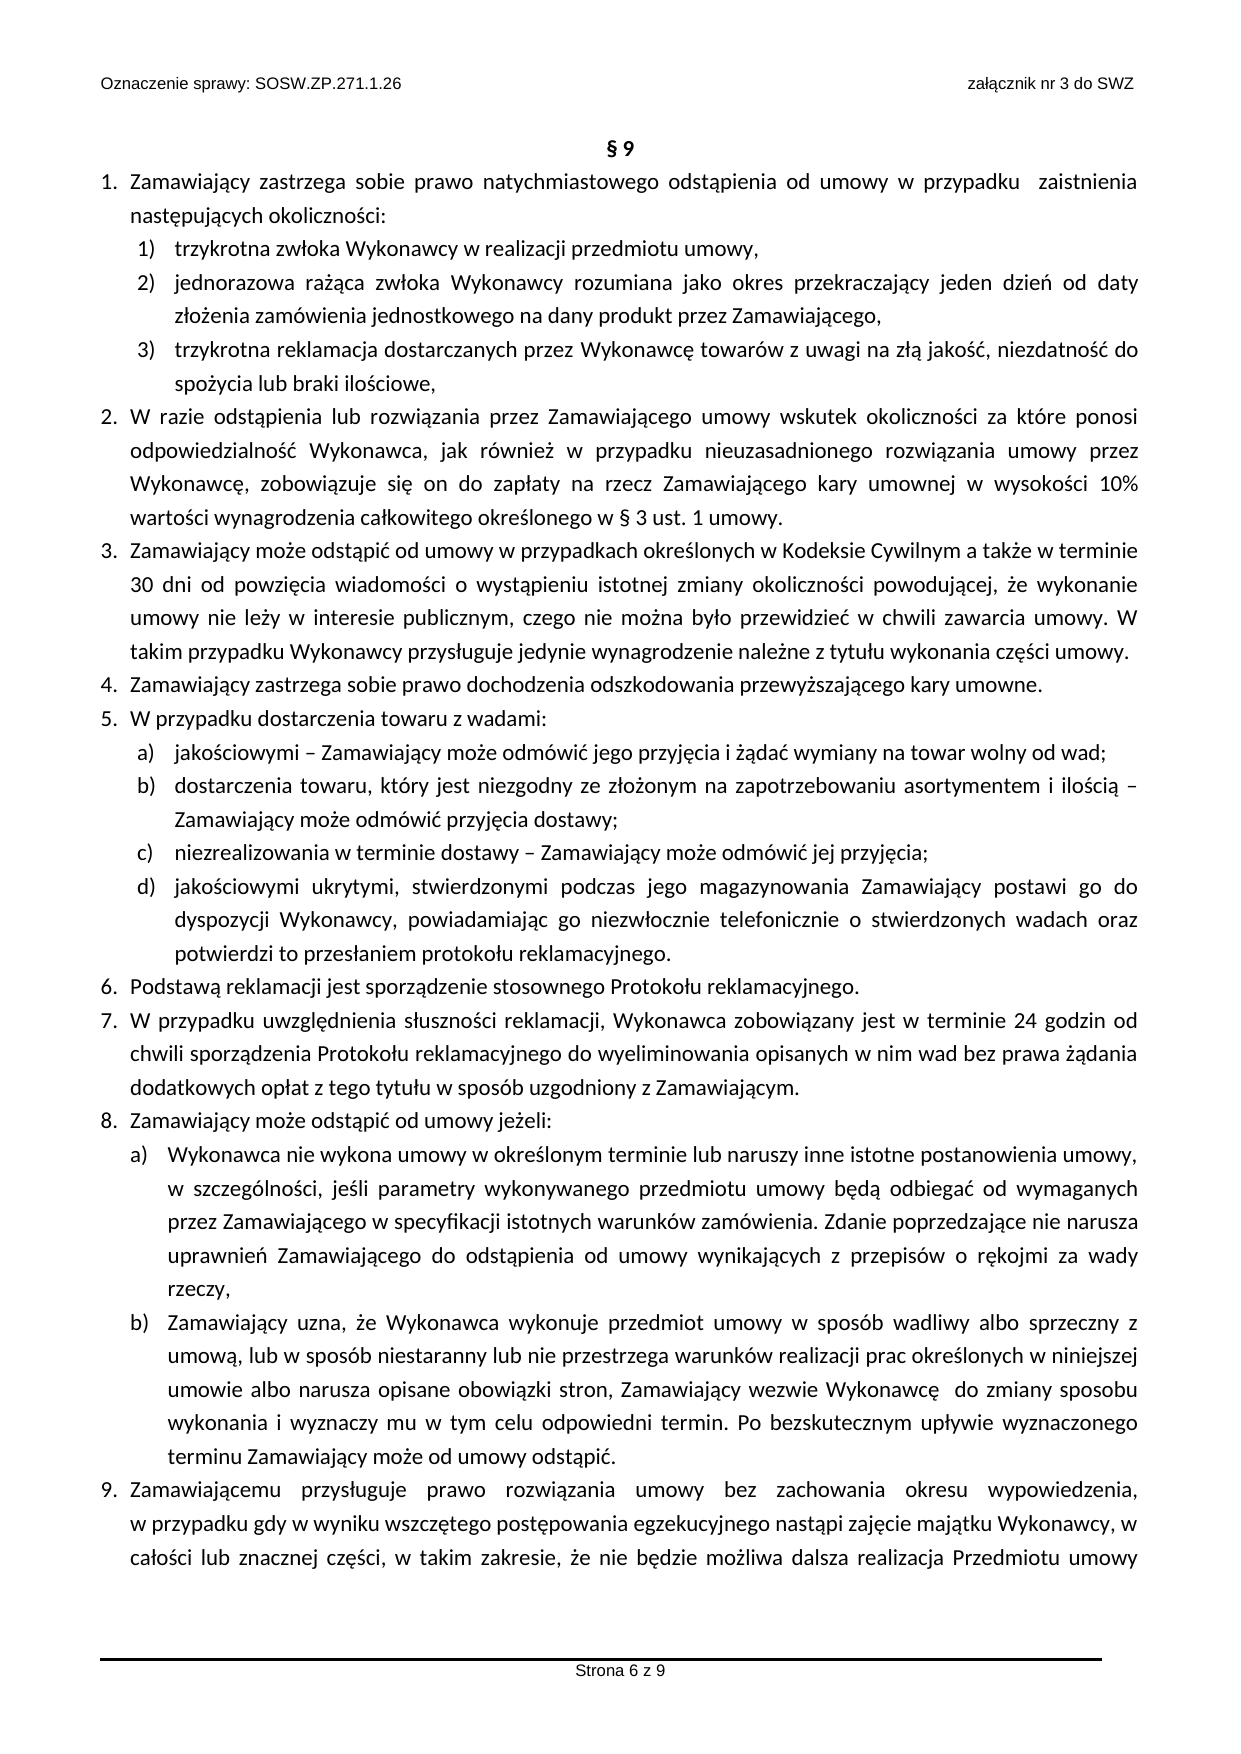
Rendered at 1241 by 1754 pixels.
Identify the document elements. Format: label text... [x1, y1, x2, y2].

list trzykrotna zwłoka Wykonawcy w realizacji przedmiotu umowy, [137, 234, 1140, 263]
list trzykrotna reklamacja dostarczanych przez Wykonawcę towarów z uwagi na złą jakość, niezdatność do spożycia lub braki ilościowe, [137, 335, 1140, 397]
list Zamawiający uzna, że Wykonawca wykonuje przedmiot umowy w sposób wadliwy albo sprzeczny z umową, lub w sposób niestaranny lub nie przestrzega warunków realizacji prac określonych w niniejszej umowie albo narusza opisane obowiązki stron, Zamawiający wezwie Wykonawcę do zmiany sposobu wykonania i wyznaczy mu w tym celu odpowiedni termin. Po bezskutecznym upływie wyznaczonego terminu Zamawiający może od umowy odstąpić. [130, 1308, 1140, 1470]
list dostarczenia towaru, który jest niezgodny ze złożonym na zapotrzebowaniu asortymentem i ilością – Zamawiający może odmówić przyjęcia dostawy; [137, 771, 1140, 833]
list W przypadku uwzględnienia słuszności reklamacji, Wykonawca zobowiązany jest w terminie 24 godzin od chwili sporządzenia Protokołu reklamacyjnego do wyeliminowania opisanych w nim wad bez prawa żądania dodatkowych opłat z tego tytułu w sposób uzgodniony z Zamawiającym. [100, 1006, 1140, 1101]
list jednorazowa rażąca zwłoka Wykonawcy rozumiana jako okres przekraczający jeden dzień od daty złożenia zamówienia jednostkowego na dany produkt przez Zamawiającego, [137, 268, 1140, 330]
text § 9 [100, 134, 1140, 162]
list Wykonawca nie wykona umowy w określonym terminie lub naruszy inne istotne postanowienia umowy, w szczególności, jeśli parametry wykonywanego przedmiotu umowy będą odbiegać od wymaganych przez Zamawiającego w specyfikacji istotnych warunków zamówienia. Zdanie poprzedzające nie narusza uprawnień Zamawiającego do odstąpienia od umowy wynikających z przepisów o rękojmi za wady rzeczy, [130, 1140, 1140, 1302]
list Zamawiający może odstąpić od umowy w przypadkach określonych w Kodeksie Cywilnym a także w terminie 30 dni od powzięcia wiadomości o wystąpieniu istotnej zmiany okoliczności powodującej, że wykonanie umowy nie leży w interesie publicznym, czego nie można było przewidzieć w chwili zawarcia umowy. W takim przypadku Wykonawcy przysługuje jedynie wynagrodzenie należne z tytułu wykonania części umowy. [100, 536, 1140, 665]
list Zamawiający zastrzega sobie prawo dochodzenia odszkodowania przewyższającego kary umowne. [100, 671, 1140, 699]
list niezrealizowania w terminie dostawy – Zamawiający może odmówić jej przyjęcia; [137, 838, 1140, 866]
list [100, 1476, 1140, 1571]
list W razie odstąpienia lub rozwiązania przez Zamawiającego umowy wskutek okoliczności za które ponosi odpowiedzialność Wykonawca, jak również w przypadku nieuzasadnionego rozwiązania umowy przez Wykonawcę, zobowiązuje się on do zapłaty na rzecz Zamawiającego kary umownej w wysokości 10% wartości wynagrodzenia całkowitego określonego w § 3 ust. 1 umowy. [100, 402, 1140, 531]
list Podstawą reklamacji jest sporządzenie stosownego Protokołu reklamacyjnego. [100, 972, 1140, 1001]
list Zamawiający może odstąpić od umowy jeżeli: [100, 1107, 1140, 1135]
list jakościowymi – Zamawiający może odmówić jego przyjęcia i żądać wymiany na towar wolny od wad; [137, 738, 1140, 766]
list W przypadku dostarczenia towaru z wadami: [100, 704, 1140, 732]
list jakościowymi ukrytymi, stwierdzonymi podczas jego magazynowania Zamawiający postawi go do dyspozycji Wykonawcy, powiadamiając go niezwłocznie telefonicznie o stwierdzonych wadach oraz potwierdzi to przesłaniem protokołu reklamacyjnego. [137, 872, 1140, 967]
list Zamawiający zastrzega sobie prawo natychmiastowego odstąpienia od umowy w przypadku zaistnienia następujących okoliczności: [100, 167, 1140, 229]
